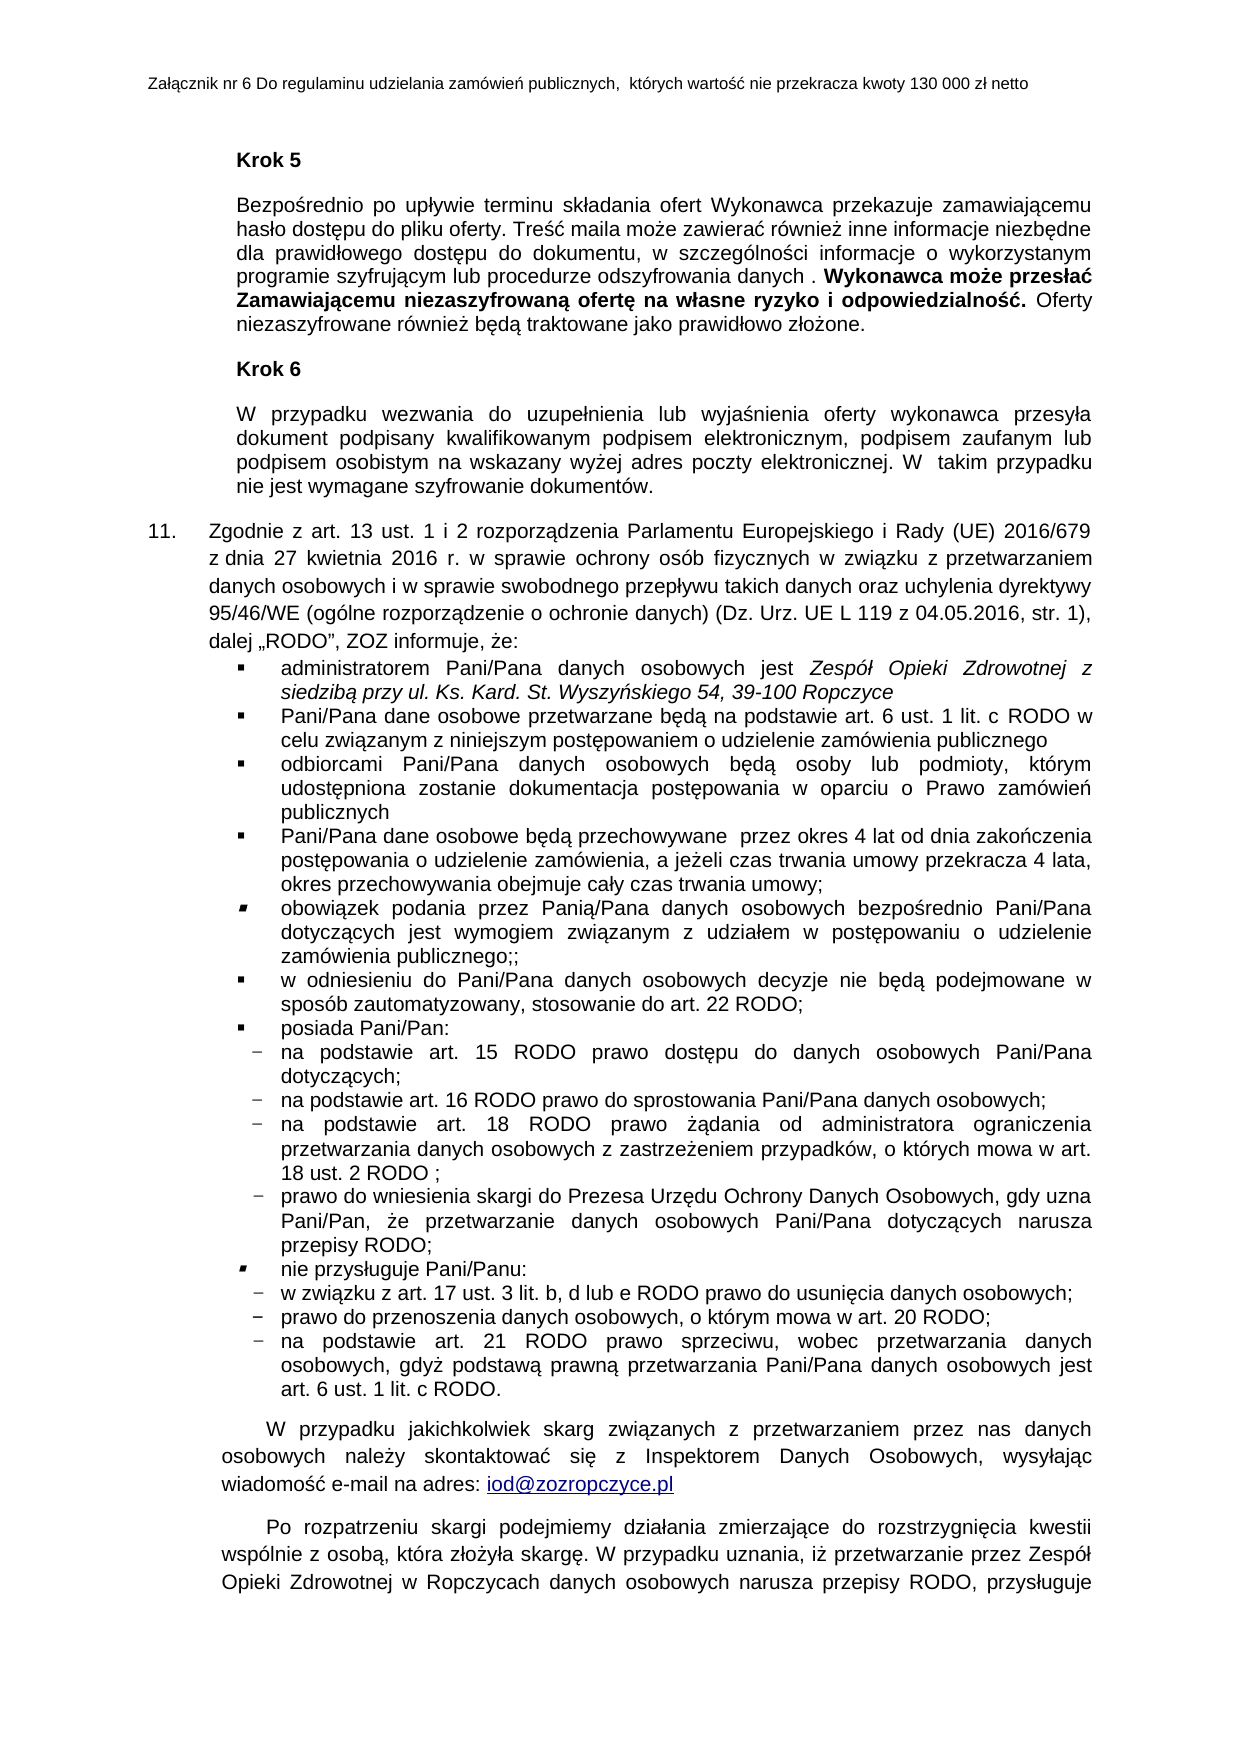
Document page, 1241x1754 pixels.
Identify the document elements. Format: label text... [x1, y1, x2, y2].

text Krok 5 [236, 148, 1093, 172]
list na podstawie art. 21 RODO prawo sprzeciwu, wobec przetwarzania danych osobowych, gdyż podstawą prawną przetwarzania Pani/Pana danych osobowych jest art. 6 ust. 1 lit. c RODO. [251, 1329, 1093, 1401]
list Pani/Pana dane osobowe przetwarzane będą na podstawie art. 6 ust. 1 lit. c RODO w celu związanym z niniejszym postępowaniem o udzielenie zamówienia publicznego [236, 704, 1093, 752]
list posiada Pani/Pan: [236, 1016, 1093, 1040]
list na podstawie art. 18 RODO prawo żądania od administratora ograniczenia przetwarzania danych osobowych z zastrzeżeniem przypadków, o których mowa w art. 18 ust. 2 RODO ; [251, 1112, 1093, 1184]
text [221, 1515, 1093, 1594]
list na podstawie art. 15 RODO prawo dostępu do danych osobowych Pani/Pana dotyczących; [251, 1040, 1093, 1088]
list w związku z art. 17 ust. 3 lit. b, d lub e RODO prawo do usunięcia danych osobowych; [251, 1281, 1093, 1305]
list nie przysługuje Pani/Panu: [236, 1256, 1093, 1281]
text Krok 6 [236, 357, 1093, 381]
list odbiorcami Pani/Pana danych osobowych będą osoby lub podmioty, którym udostępniona zostanie dokumentacja postępowania w oparciu o Prawo zamówień publicznych [236, 752, 1093, 824]
text W przypadku jakichkolwiek skarg związanych z przetwarzaniem przez nas danych osobowych należy skontaktować się z Inspektorem Danych Osobowych, wysyłając wiadomość e-mail na adres: iod@zozropczyce.pl [221, 1417, 1093, 1496]
list administratorem Pani/Pana danych osobowych jest Zespół Opieki Zdrowotnej z siedzibą przy ul. Ks. Kard. St. Wyszyńskiego 54, 39-100 Ropczyce [236, 656, 1093, 704]
list w odniesieniu do Pani/Pana danych osobowych decyzje nie będą podejmowane w sposób zautomatyzowany, stosowanie do art. 22 RODO; [236, 968, 1093, 1016]
list obowiązek podania przez Panią/Pana danych osobowych bezpośrednio Pani/Pana dotyczących jest wymogiem związanym z udziałem w postępowaniu o udzielenie zamówienia publicznego;; [236, 896, 1093, 968]
list prawo do wniesienia skargi do Prezesa Urzędu Ochrony Danych Osobowych, gdy uzna Pani/Pan, że przetwarzanie danych osobowych Pani/Pana dotyczących narusza przepisy RODO; [251, 1184, 1093, 1256]
text W przypadku wezwania do uzupełnienia lub wyjaśnienia oferty wykonawca przesyła dokument podpisany kwalifikowanym podpisem elektronicznym, podpisem zaufanym lub podpisem osobistym na wskazany wyżej adres poczty elektronicznej. W takim przypadku nie jest wymagane szyfrowanie dokumentów. [236, 402, 1093, 498]
list prawo do przenoszenia danych osobowych, o którym mowa w art. 20 RODO; [251, 1305, 1093, 1329]
list Pani/Pana dane osobowe będą przechowywane przez okres 4 lat od dnia zakończenia postępowania o udzielenie zamówienia, a jeżeli czas trwania umowy przekracza 4 lata, okres przechowywania obejmuje cały czas trwania umowy; [236, 824, 1093, 896]
list na podstawie art. 16 RODO prawo do sprostowania Pani/Pana danych osobowych; [251, 1088, 1093, 1112]
text Bezpośrednio po upływie terminu składania ofert Wykonawca przekazuje zamawiającemu hasło dostępu do pliku oferty. Treść maila może zawierać również inne informacje niezbędne dla prawidłowego dostępu do dokumentu, w szczególności informacje o wykorzystanym programie szyfrującym lub procedurze odszyfrowania danych . Wykonawca może przesłać Zamawiającemu niezaszyfrowaną ofertę na własne ryzyko i odpowiedzialność. Oferty niezaszyfrowane również będą traktowane jako prawidłowo złożone. [236, 192, 1093, 336]
list Zgodnie z art. 13 ust. 1 i 2 rozporządzenia Parlamentu Europejskiego i Rady (UE) 2016/679 z dnia 27 kwietnia 2016 r. w sprawie ochrony osób fizycznych w związku z przetwarzaniem danych osobowych i w sprawie swobodnego przepływu takich danych oraz uchylenia dyrektywy 95/46/WE (ogólne rozporządzenie o ochronie danych) (Dz. Urz. UE L 119 z 04.05.2016, str. 1), dalej „RODO”, ZOZ informuje, że: [148, 518, 1093, 652]
